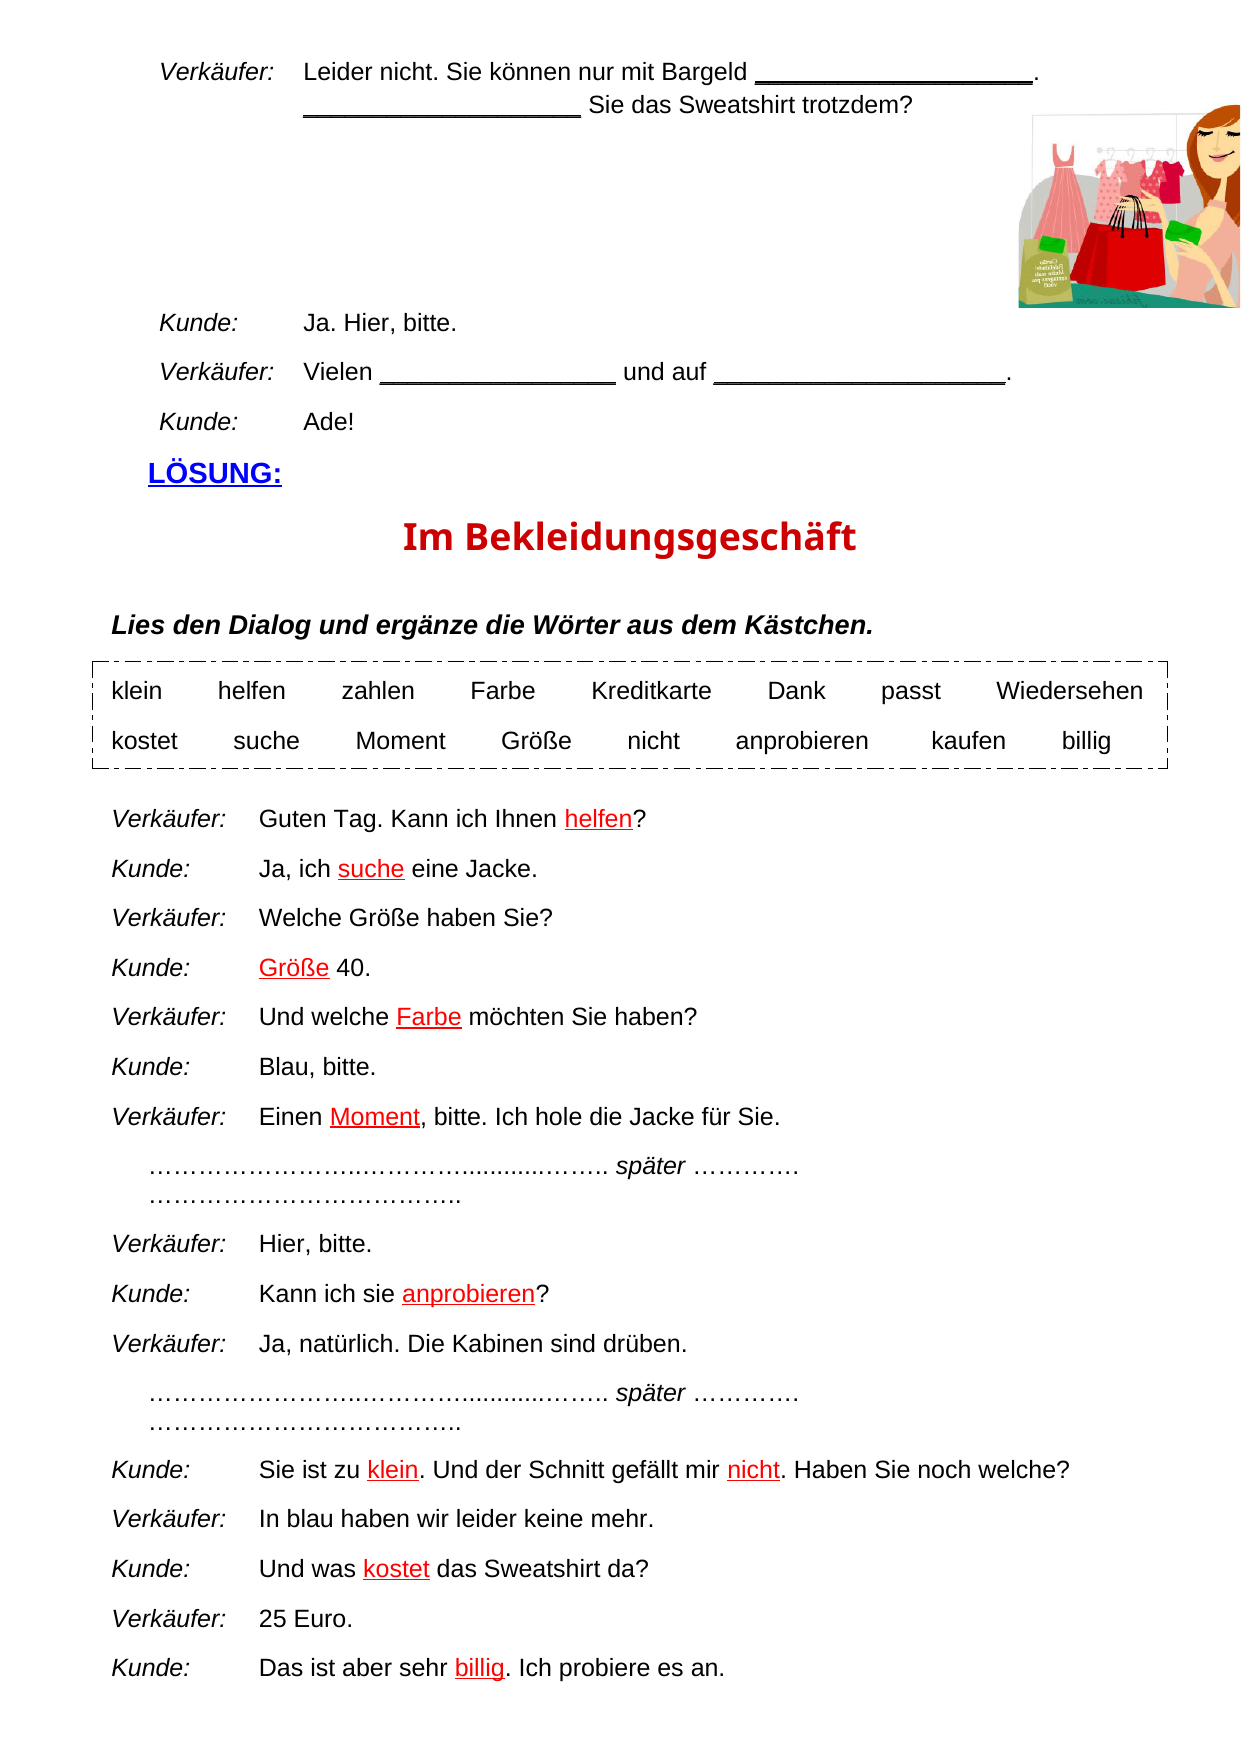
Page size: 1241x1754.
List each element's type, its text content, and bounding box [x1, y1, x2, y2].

table_cell Verkäufer: [100, 903, 247, 953]
table_cell Kunde: [100, 1554, 247, 1604]
table_cell Kunde: [148, 407, 292, 456]
text ……………………..…………............…….. später ………….……………………………….. [148, 1151, 1112, 1209]
table_cell Vielen _________________ und auf _____________________. [292, 357, 1237, 407]
table_cell Kunde: [100, 854, 247, 903]
table_cell Ja. Hier, bitte. [292, 308, 1237, 357]
table_header klein helfen zahlen Farbe Kreditkarte Dank passt Wiedersehen kostet suche Moment Größe nicht anprobieren kaufen billig [93, 661, 1167, 768]
text ……………………..…………............…….. später ………….……………………………….. [148, 1378, 1112, 1436]
table_header Sie ist zu klein. Und der Schnitt gefällt mir nicht. Haben Sie noch welche? [248, 1455, 1178, 1504]
text LÖSUNG: [148, 456, 1112, 490]
text Im Bekleidungsgeschäft [148, 511, 1112, 562]
table_cell Leider nicht. Sie können nur mit Bargeld ____________________. ____________________ Sie das Sweatshirt trotzdem? [292, 57, 1237, 307]
table_cell Verkäufer: [148, 57, 292, 307]
table_cell Ja, natürlich. Die Kabinen sind drüben. [248, 1329, 1158, 1378]
table_header Kunde: [100, 1455, 247, 1504]
table_cell Verkäufer: [100, 1505, 247, 1554]
table_cell Kunde: [148, 308, 292, 357]
table_header Hier, bitte. [248, 1230, 1158, 1279]
table_cell Ade! [292, 407, 1237, 456]
table_cell Einen Moment, bitte. Ich hole die Jacke für Sie. [247, 1102, 1112, 1151]
table_cell Kunde: [100, 1279, 247, 1329]
table_cell Verkäufer: [100, 1604, 247, 1653]
table_cell Kunde: [100, 1052, 247, 1102]
picture [1018, 102, 1241, 308]
table_cell Größe 40. [247, 953, 1112, 1002]
table_cell Verkäufer: [100, 1329, 247, 1378]
table_cell Kunde: [100, 953, 247, 1002]
table_header Verkäufer: [100, 1230, 247, 1279]
table_cell Kunde: [100, 1653, 247, 1703]
table_cell Das ist aber sehr billig. Ich probiere es an. [248, 1653, 1178, 1703]
table_cell Kann ich sie anprobieren? [248, 1279, 1158, 1329]
table_header Verkäufer: [100, 804, 247, 854]
table_cell Blau, bitte. [247, 1052, 1112, 1102]
table_cell Welche Größe haben Sie? [247, 903, 1112, 953]
table_cell Verkäufer: [148, 357, 292, 407]
table_cell Ja, ich suche eine Jacke. [247, 854, 1112, 903]
table_cell In blau haben wir leider keine mehr. [248, 1505, 1178, 1554]
table_header Lies den Dialog und ergänze die Wörter aus dem Kästchen. [100, 609, 1112, 661]
table_cell Verkäufer: [100, 1102, 247, 1151]
table_cell 25 Euro. [248, 1604, 1178, 1653]
table_cell Und was kostet das Sweatshirt da? [248, 1554, 1178, 1604]
table_cell Und welche Farbe möchten Sie haben? [247, 1003, 1112, 1052]
table_cell Verkäufer: [100, 1003, 247, 1052]
table_header Guten Tag. Kann ich Ihnen helfen? [247, 804, 1112, 854]
